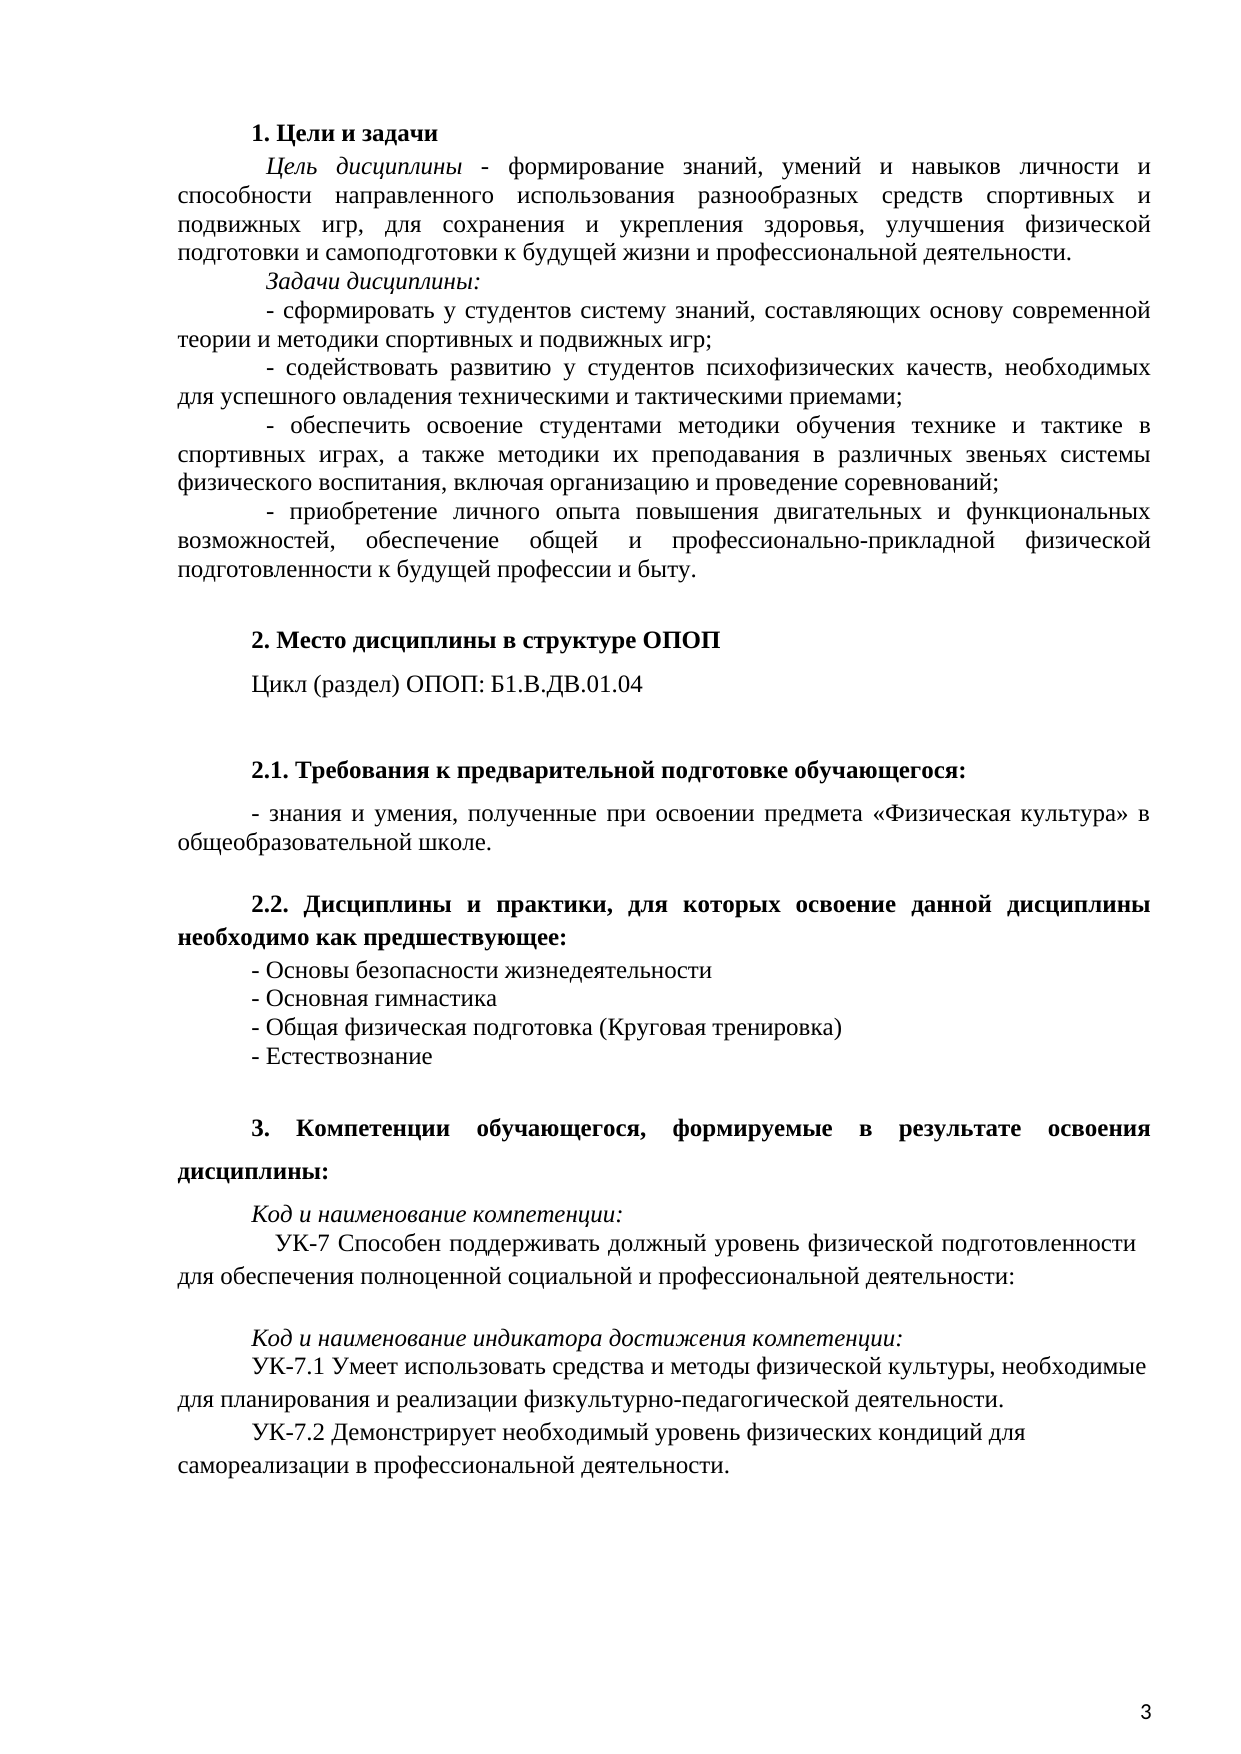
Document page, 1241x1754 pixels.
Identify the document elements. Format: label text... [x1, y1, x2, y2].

text - содействовать развитию у студентов психофизических качеств, необходимых для успешного овладения техническими и тактическими приемами; [177, 352, 1152, 410]
text - Общая физическая подготовка (Круговая тренировка) [177, 1012, 1152, 1041]
text 1. Цели и задачи [177, 118, 1152, 147]
text 3. Компетенции обучающегося, формируемые в результате освоения дисциплины: [177, 1113, 1152, 1185]
text УК-7.2 Демонстрирует необходимый уровень физических кондиций для самореализации в профессиональной деятельности. [177, 1417, 1152, 1479]
text Цикл (раздел) ОПОП: Б1.В.ДВ.01.04 [177, 669, 1152, 697]
text - приобретение личного опыта повышения двигательных и функциональных возможностей, обеспечение общей и профессионально-прикладной физической подготовленности к будущей профессии и быту. [177, 496, 1152, 582]
text 2. Место дисциплины в структуре ОПОП [177, 626, 1152, 654]
text - обеспечить освоение студентами методики обучения технике и тактике в спортивных играх, а также методики их преподавания в различных звеньях системы физического воспитания, включая организацию и проведение соревнований; [177, 410, 1152, 496]
text Код и наименование индикатора достижения компетенции: [177, 1323, 1138, 1351]
text - Основная гимнастика [177, 983, 1152, 1012]
text Код и наименование компетенции: [177, 1199, 1138, 1228]
text 2.2. Дисциплины и практики, для которых освоение данной дисциплины необходимо как предшествующее: [177, 889, 1152, 950]
text Задачи дисциплины: [177, 266, 1152, 295]
text Цель дисциплины - формирование знаний, умений и навыков личности и способности направленного использования разнообразных средств спортивных и подвижных игр, для сохранения и укрепления здоровья, улучшения физической подготовки и самоподготовки к будущей жизни и профессиональной деятельности. [177, 151, 1152, 266]
text - сформировать у студентов систему знаний, составляющих основу современной теории и методики спортивных и подвижных игр; [177, 295, 1152, 352]
text - знания и умения, полученные при освоении предмета «Физическая культура» в общеобразовательной школе. [177, 798, 1152, 856]
text УК-7 Способен поддерживать должный уровень физической подготовленности для обеспечения полноценной социальной и профессиональной деятельности: [177, 1228, 1138, 1289]
text УК-7.1 Умеет использовать средства и методы физической культуры, необходимые для планирования и реализации физкультурно-педагогической деятельности. [177, 1351, 1152, 1413]
text - Естествознание [177, 1041, 1152, 1070]
text - Основы безопасности жизнедеятельности [177, 955, 1152, 983]
text 2.1. Требования к предварительной подготовке обучающегося: [177, 755, 1152, 784]
